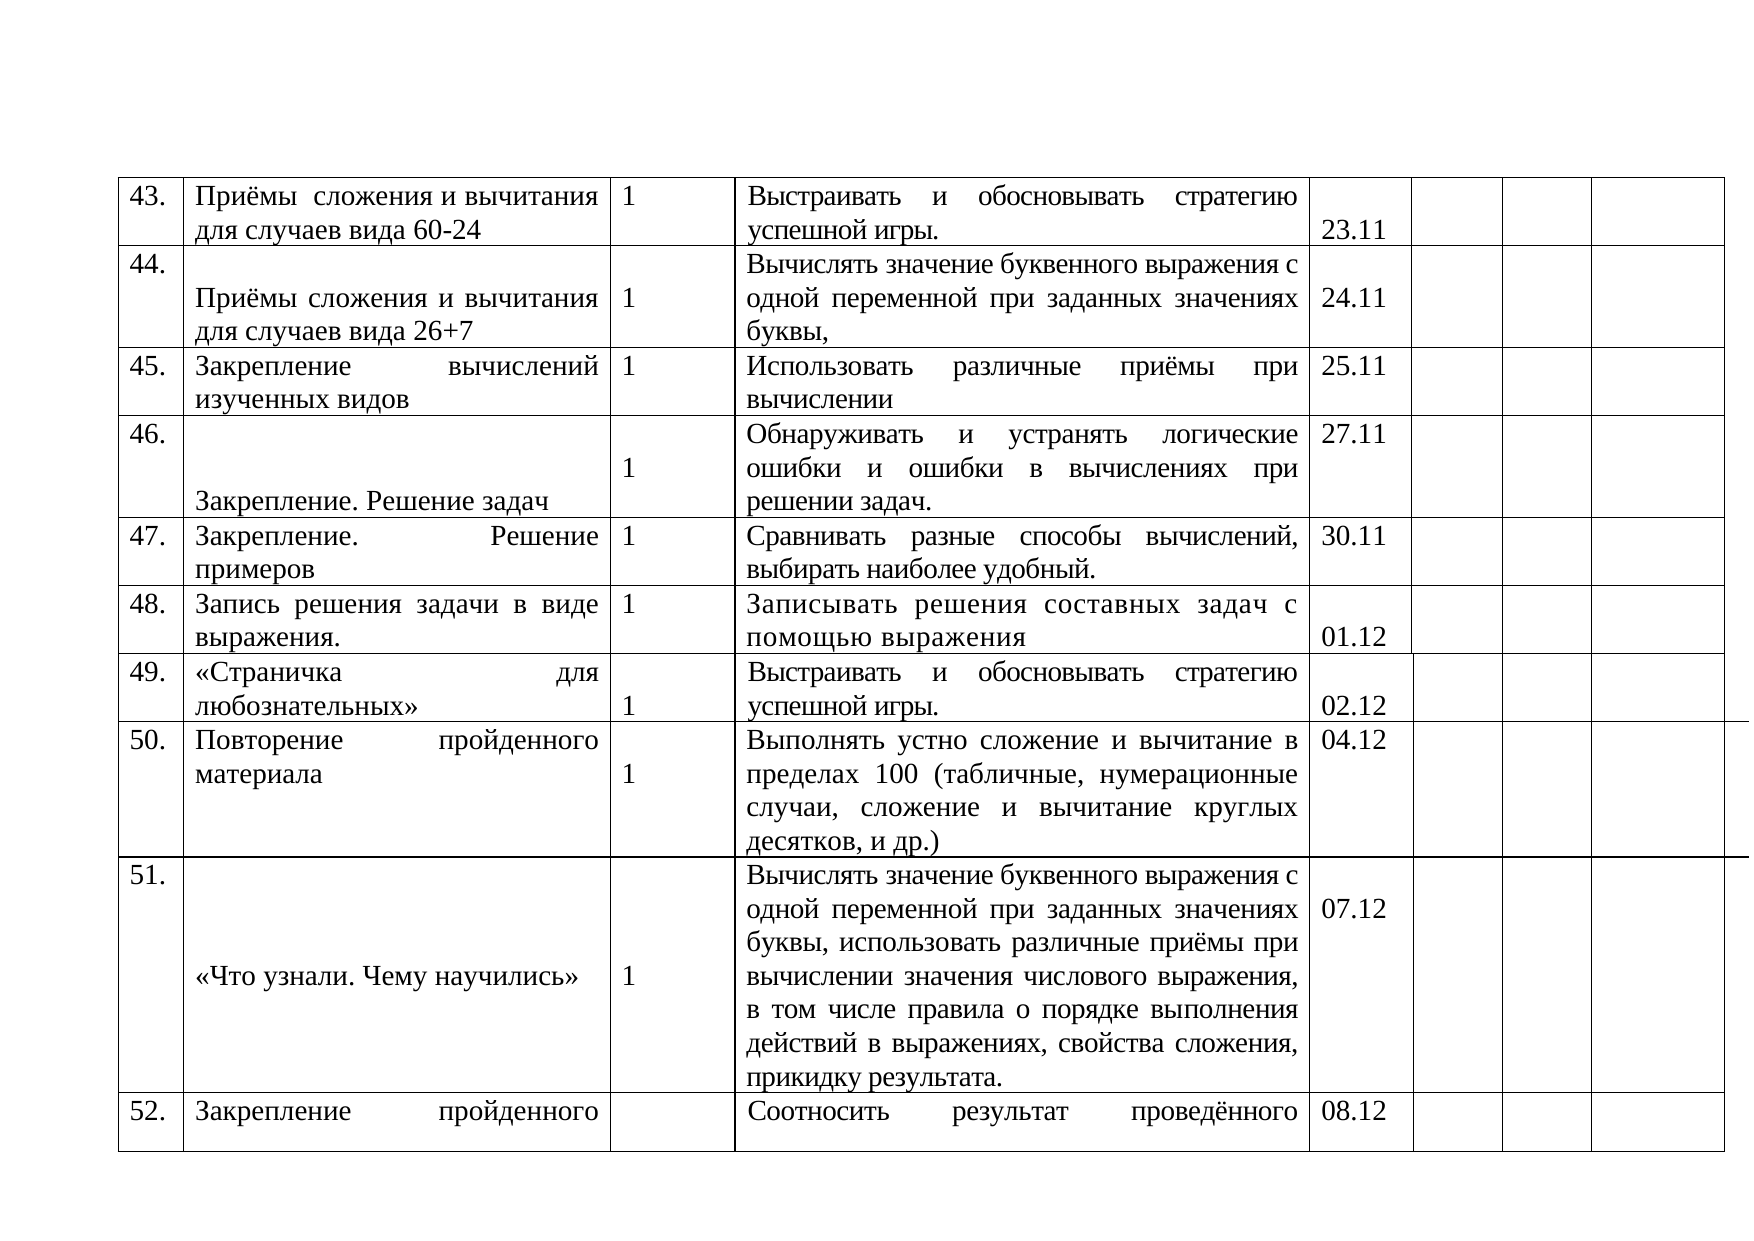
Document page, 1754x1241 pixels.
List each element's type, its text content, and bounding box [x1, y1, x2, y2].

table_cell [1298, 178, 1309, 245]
table_cell Закрепление. Решение задач [184, 416, 610, 517]
table_cell [1725, 722, 1749, 856]
table_cell [1592, 518, 1724, 585]
table_cell 24.11 [1310, 246, 1411, 347]
table_cell 1 [611, 858, 734, 1092]
table_cell Приёмы сложения и вычитания для случаев вида 60-24 [184, 178, 610, 245]
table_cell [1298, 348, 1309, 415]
table_cell 07.12 [1310, 858, 1413, 1092]
table_cell 1 [611, 1093, 734, 1151]
table_cell [1592, 1093, 1724, 1151]
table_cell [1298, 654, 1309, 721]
table_cell 1 [611, 654, 734, 721]
table_cell [1503, 416, 1591, 517]
table_cell [1503, 1093, 1591, 1151]
table_cell 46. [119, 416, 183, 517]
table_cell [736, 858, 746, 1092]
table_cell 1 [611, 416, 734, 517]
table_cell 02.12 [1310, 654, 1413, 721]
table_cell [1412, 586, 1502, 653]
table_cell 08.12 [1310, 1093, 1413, 1151]
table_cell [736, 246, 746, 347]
table_cell 44. [119, 246, 183, 347]
table_cell «Что узнали. Чему научились» [184, 858, 610, 1092]
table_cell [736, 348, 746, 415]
table_cell 1 [611, 722, 734, 856]
table_cell [1592, 178, 1724, 245]
table_cell 49. [119, 654, 183, 721]
table_cell 43. [119, 178, 183, 245]
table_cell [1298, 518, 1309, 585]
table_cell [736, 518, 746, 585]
table_cell [1503, 246, 1591, 347]
table_cell [1414, 1093, 1502, 1151]
table_cell 23.11 [1310, 178, 1411, 245]
table_cell [1592, 348, 1724, 415]
table_cell Запись решения задачи в виде выражения. [184, 586, 610, 653]
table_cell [184, 1093, 610, 1151]
table_cell [1503, 348, 1591, 415]
table_cell 04.12 [1310, 722, 1413, 856]
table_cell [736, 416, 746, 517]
table_cell [1414, 858, 1502, 1092]
table_cell 1 [611, 246, 734, 347]
table_cell [1412, 178, 1502, 245]
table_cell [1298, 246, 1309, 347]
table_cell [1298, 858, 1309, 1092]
table_cell 48. [119, 586, 183, 653]
table_cell [1592, 858, 1724, 1092]
table_cell [1503, 586, 1591, 653]
table_cell [1412, 518, 1502, 585]
table_cell 50. [119, 722, 183, 856]
table_cell «Страничка для любознательных» [184, 654, 610, 721]
table_cell [1412, 416, 1502, 517]
table_cell [1592, 246, 1724, 347]
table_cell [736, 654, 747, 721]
table_cell 1 [611, 178, 734, 245]
table_cell Соотносить результат проведённого самоконтроля с целями, поставленными при изучении темы, оценивать их и делать выводы. [736, 1093, 1309, 1151]
table_cell 30.11 [1310, 518, 1411, 585]
table_cell [1592, 722, 1724, 856]
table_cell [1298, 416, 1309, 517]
table_cell [1503, 518, 1591, 585]
table_cell 01.12 [1310, 586, 1411, 653]
table_cell [1503, 654, 1591, 721]
table_cell 1 [611, 348, 734, 415]
table_cell Выполнять устно сложение и вычитание в пределах 100 (табличные, нумерационные случаи, сложение и вычитание круглых десятков, и др.) [736, 722, 1309, 856]
table_cell [1503, 722, 1591, 856]
table_cell [1414, 722, 1502, 856]
table_cell Приёмы сложения и вычитания для случаев вида 26+7 [184, 246, 610, 347]
table_cell 1 [611, 518, 734, 585]
table_cell 45. [119, 348, 183, 415]
table_cell [1412, 348, 1502, 415]
table_cell 27.11 [1310, 416, 1411, 517]
table_cell 47. [119, 518, 183, 585]
table_cell [1592, 416, 1724, 517]
table_cell [1503, 178, 1591, 245]
table_cell 25.11 [1310, 348, 1411, 415]
table_cell Закрепление вычислений изученных видов [184, 348, 610, 415]
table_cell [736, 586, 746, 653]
table_cell 52. [119, 1093, 183, 1151]
table_cell Повторение пройденного материала [184, 722, 610, 856]
table_cell Закрепление. Решение примеров [184, 518, 610, 585]
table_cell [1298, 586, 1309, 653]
table_cell 51. [119, 858, 183, 1092]
table_cell [1412, 246, 1502, 347]
table_cell [1592, 654, 1724, 721]
table_cell [1503, 858, 1591, 1092]
table_cell [1592, 586, 1724, 653]
table_cell [1414, 654, 1502, 721]
table_cell 1 [611, 586, 734, 653]
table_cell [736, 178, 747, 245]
